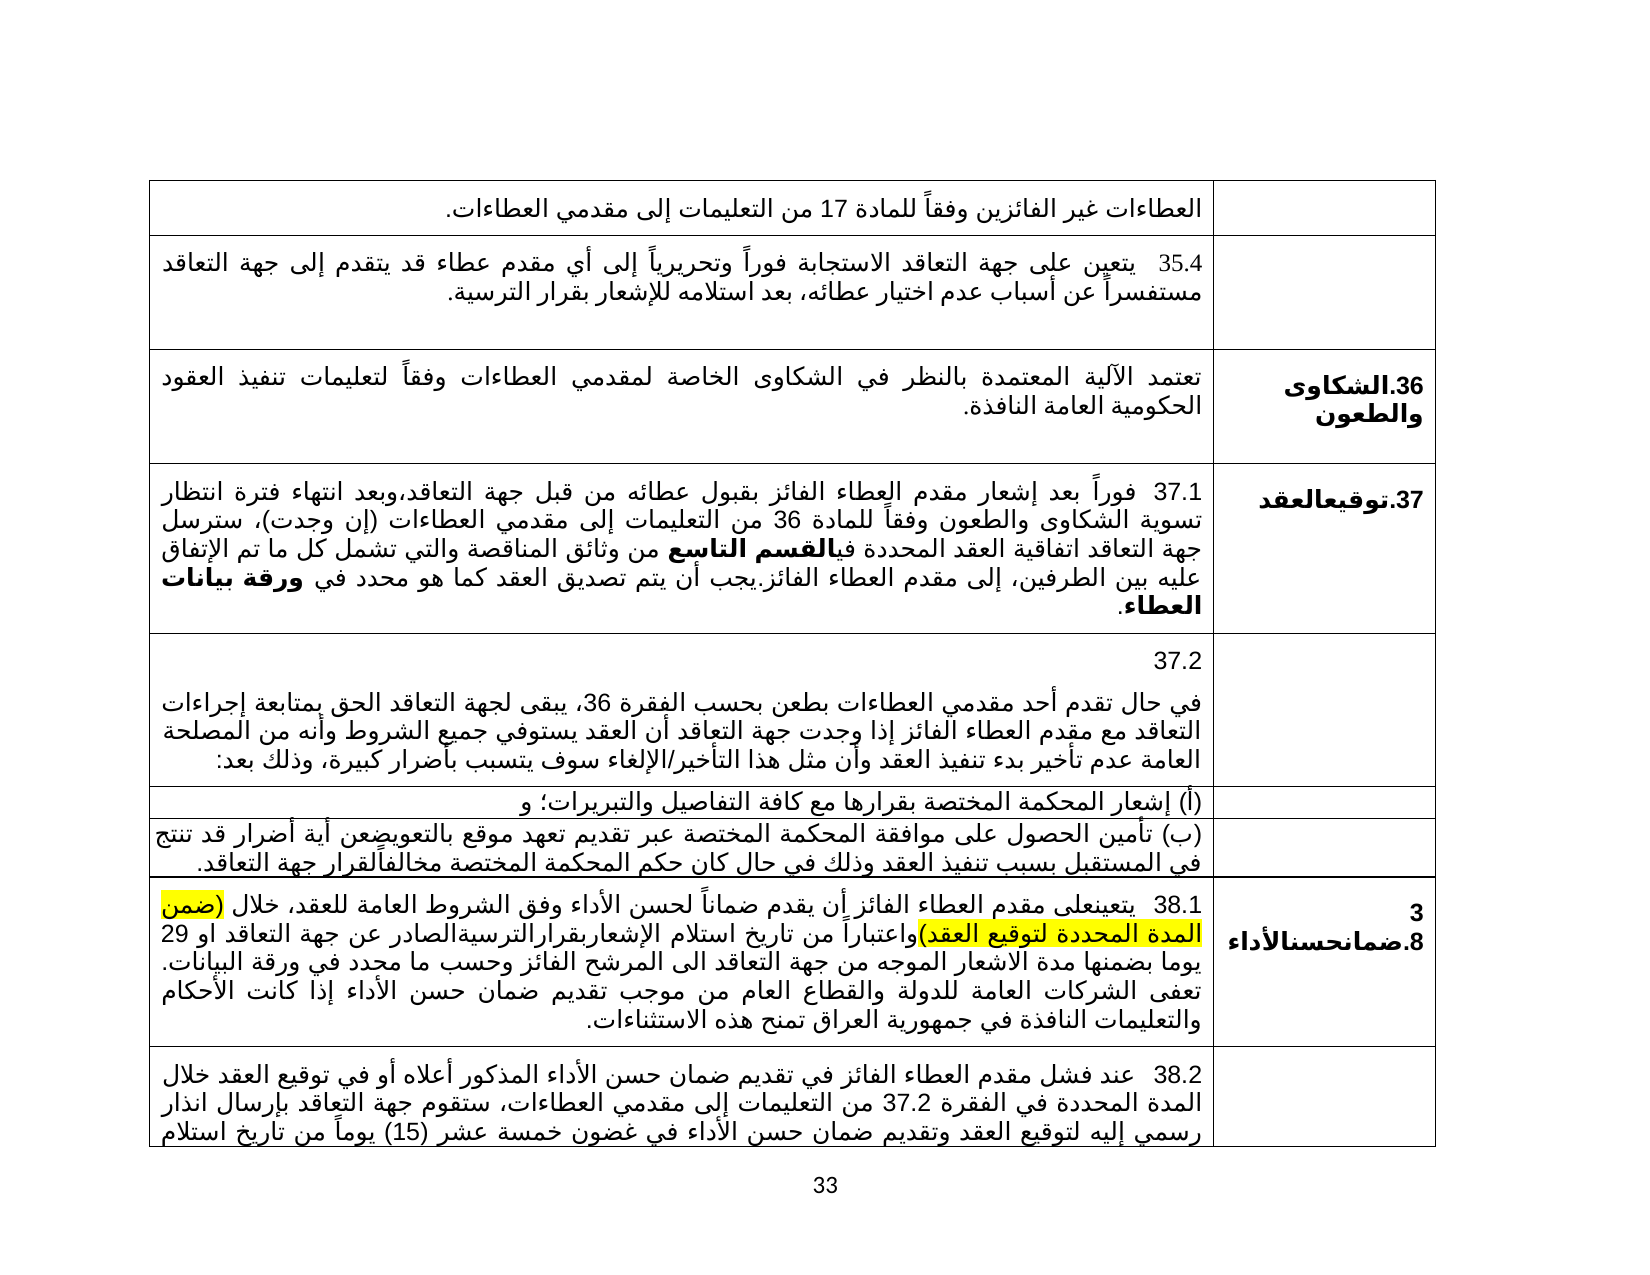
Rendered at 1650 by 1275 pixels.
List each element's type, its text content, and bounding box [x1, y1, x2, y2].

table_cell 36.الشكاوى والطعون [1214, 350, 1435, 463]
table_cell 37.2 في حال تقدم أحد مقدمي العطاءات بطعن بحسب الفقرة 36، يبقى لجهة التعاقد الحق بمتابعة إجراءات التعاقد مع مقدم العطاء الفائز إذا وجدت جهة التعاقد أن العقد يستوفي جميع الشروط وأنه من المصلحة العامة عدم تأخير بدء تنفيذ العقد وأن مثل هذا التأخير/الإلغاء سوف يتسبب بأضرار كبيرة، وذلك بعد: [150, 634, 1213, 786]
table_cell 38.1 يتعينعلى مقدم العطاء الفائز أن يقدم ضماناً لحسن الأداء وفق الشروط العامة للعقد، خلال (ضمن المدة المحددة لتوقيع العقد)واعتباراً من تاريخ استلام الإشعاربقرارالترسيةالصادر عن جهة التعاقد او 29 يوما بضمنها مدة الاشعار الموجه من جهة التعاقد الى المرشح الفائز وحسب ما محدد في ورقة البيانات. تعفى الشركات العامة للدولة والقطاع العام من موجب تقديم ضمان حسن الأداء إذا كانت الأحكام والتعليمات النافذة في جمهورية العراق تمنح هذه الاستثناءات. [150, 878, 1213, 1046]
table_cell [1214, 634, 1435, 786]
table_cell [150, 181, 1213, 235]
table_cell 38.ضمانحسنالأداء [1214, 878, 1435, 1046]
table_cell تعتمد الآلية المعتمدة بالنظر في الشكاوى الخاصة لمقدمي العطاءات وفقاً لتعليمات تنفيذ العقود الحكومية العامة النافذة. [150, 350, 1213, 463]
table_cell [1214, 236, 1435, 349]
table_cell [150, 1047, 1213, 1146]
table_cell 37.توقيعالعقد [1214, 464, 1435, 633]
table_cell (ب) تأمين الحصول على موافقة المحكمة المختصة عبر تقديم تعهد موقع بالتعويضعن أية أضرار قد تنتج في المستقبل بسبب تنفيذ العقد وذلك في حال كان حكم المحكمة المختصة مخالفاًلقرار جهة التعاقد. [150, 819, 1213, 876]
table_cell 37.1 فوراً بعد إشعار مقدم العطاء الفائز بقبول عطائه من قبل جهة التعاقد،وبعد انتهاء فترة انتظار تسوية الشكاوى والطعون وفقاً للمادة 36 من التعليمات إلى مقدمي العطاءات (إن وجدت)، سترسل جهة التعاقد اتفاقية العقد المحددة فيالقسم التاسع من وثائق المناقصة والتي تشمل كل ما تم الإتفاق عليه بين الطرفين، إلى مقدم العطاء الفائز.يجب أن يتم تصديق العقد كما هو محدد في ورقة بيانات العطاء. [150, 464, 1213, 633]
table_cell [1214, 1047, 1435, 1146]
table_cell [1214, 787, 1435, 818]
table_cell (أ) إشعار المحكمة المختصة بقرارها مع كافة التفاصيل والتبريرات؛ و [150, 787, 1213, 818]
table_cell [1214, 819, 1435, 876]
table_cell 35.4 يتعين على جهة التعاقد الاستجابة فوراً وتحريرياً إلى أي مقدم عطاء قد يتقدم إلى جهة التعاقد مستفسراً عن أسباب عدم اختيار عطائه، بعد استلامه للإشعار بقرار الترسية. [150, 236, 1213, 349]
table_cell [1214, 181, 1435, 235]
